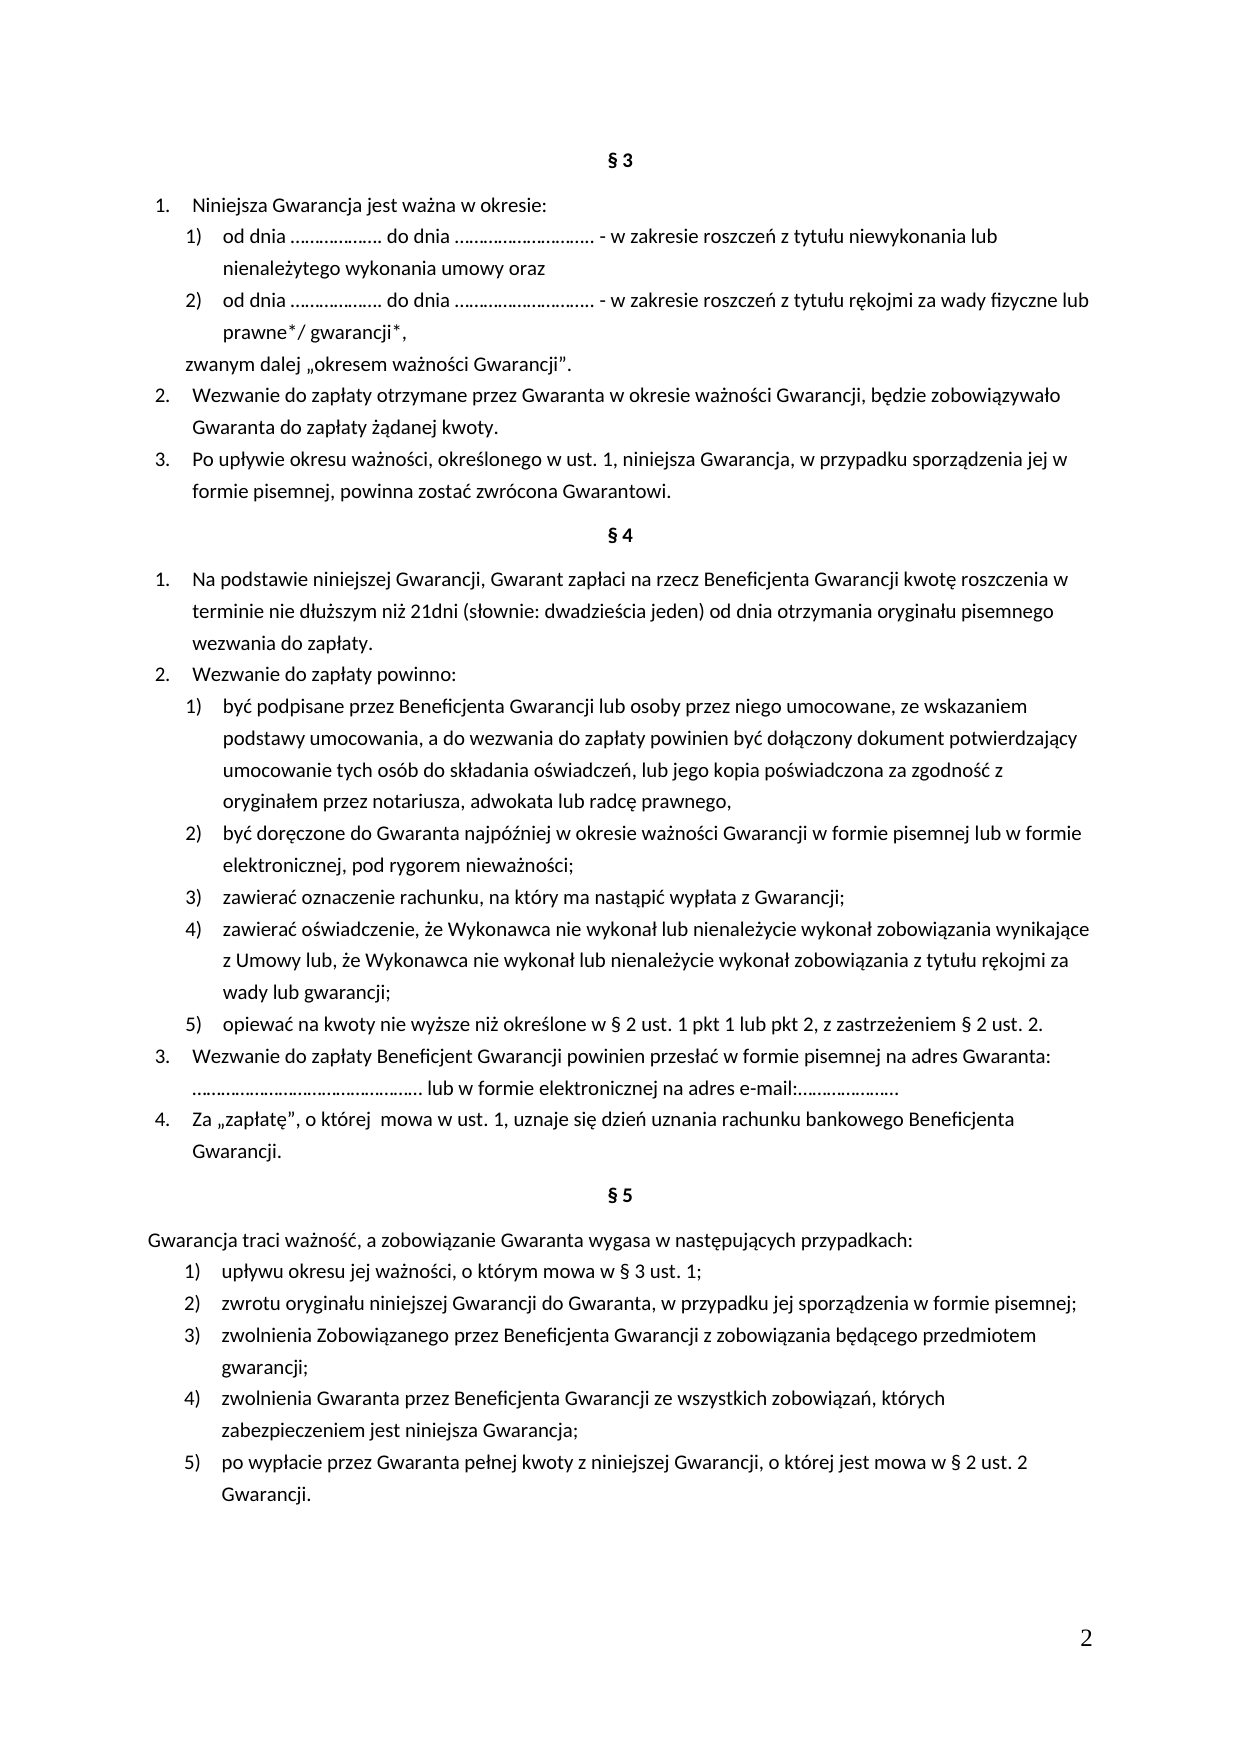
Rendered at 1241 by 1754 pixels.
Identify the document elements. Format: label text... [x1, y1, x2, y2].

list Za „zapłatę”, o której mowa w ust. 1, uznaje się dzień uznania rachunku bankowego Beneficjenta Gwarancji. [154, 1106, 1093, 1164]
list zwrotu oryginału niniejszej Gwarancji do Gwaranta, w przypadku jej sporządzenia w formie pisemnej; [184, 1290, 1093, 1316]
list po wypłacie przez Gwaranta pełnej kwoty z niniejszej Gwarancji, o której jest mowa w § 2 ust. 2 Gwarancji. [184, 1449, 1093, 1506]
text Gwarancja traci ważność, a zobowiązanie Gwaranta wygasa w następujących przypadkach: [148, 1227, 1093, 1252]
text § 5 [148, 1182, 1093, 1208]
list być podpisane przez Beneficjenta Gwarancji lub osoby przez niego umocowane, ze wskazaniem podstawy umocowania, a do wezwania do zapłaty powinien być dołączony dokument potwierdzający umocowanie tych osób do składania oświadczeń, lub jego kopia poświadczona za zgodność z oryginałem przez notariusza, adwokata lub radcę prawnego, [185, 693, 1093, 814]
list Niniejsza Gwarancja jest ważna w okresie: [154, 192, 1093, 217]
list zawierać oświadczenie, że Wykonawca nie wykonał lub nienależycie wykonał zobowiązania wynikające z Umowy lub, że Wykonawca nie wykonał lub nienależycie wykonał zobowiązania z tytułu rękojmi za wady lub gwarancji; [185, 916, 1093, 1005]
list od dnia ………………. do dnia ……………………….. - w zakresie roszczeń z tytułu niewykonania lub nienależytego wykonania umowy oraz [185, 224, 1093, 281]
list od dnia ………………. do dnia ……………………….. - w zakresie roszczeń z tytułu rękojmi za wady fizyczne lub prawne*/ gwarancji*, [185, 287, 1093, 344]
list upływu okresu jej ważności, o którym mowa w § 3 ust. 1; [184, 1258, 1093, 1284]
list Po upływie okresu ważności, określonego w ust. 1, niniejsza Gwarancja, w przypadku sporządzenia jej w formie pisemnej, powinna zostać zwrócona Gwarantowi. [154, 446, 1093, 503]
list zwolnienia Zobowiązanego przez Beneficjenta Gwarancji z zobowiązania będącego przedmiotem gwarancji; [184, 1322, 1093, 1379]
text § 4 [148, 522, 1093, 547]
list Wezwanie do zapłaty otrzymane przez Gwaranta w okresie ważności Gwarancji, będzie zobowiązywało Gwaranta do zapłaty żądanej kwoty. [154, 382, 1093, 440]
list Wezwanie do zapłaty Beneficjent Gwarancji powinien przesłać w formie pisemnej na adres Gwaranta: ………………………………………… lub w formie elektronicznej na adres e-mail:………………… [154, 1043, 1093, 1100]
list zawierać oznaczenie rachunku, na który ma nastąpić wypłata z Gwarancji; [185, 884, 1093, 909]
text § 3 [148, 148, 1093, 173]
text zwanym dalej „okresem ważności Gwarancji”. [185, 351, 1093, 376]
list być doręczone do Gwaranta najpóźniej w okresie ważności Gwarancji w formie pisemnej lub w formie elektronicznej, pod rygorem nieważności; [185, 821, 1093, 878]
list Wezwanie do zapłaty powinno: [154, 662, 1093, 687]
list opiewać na kwoty nie wyższe niż określone w § 2 ust. 1 pkt 1 lub pkt 2, z zastrzeżeniem § 2 ust. 2. [185, 1011, 1093, 1037]
list Na podstawie niniejszej Gwarancji, Gwarant zapłaci na rzecz Beneficjenta Gwarancji kwotę roszczenia w terminie nie dłuższym niż 21dni (słownie: dwadzieścia jeden) od dnia otrzymania oryginału pisemnego wezwania do zapłaty. [154, 566, 1093, 655]
list zwolnienia Gwaranta przez Beneficjenta Gwarancji ze wszystkich zobowiązań, których zabezpieczeniem jest niniejsza Gwarancja; [184, 1386, 1093, 1443]
